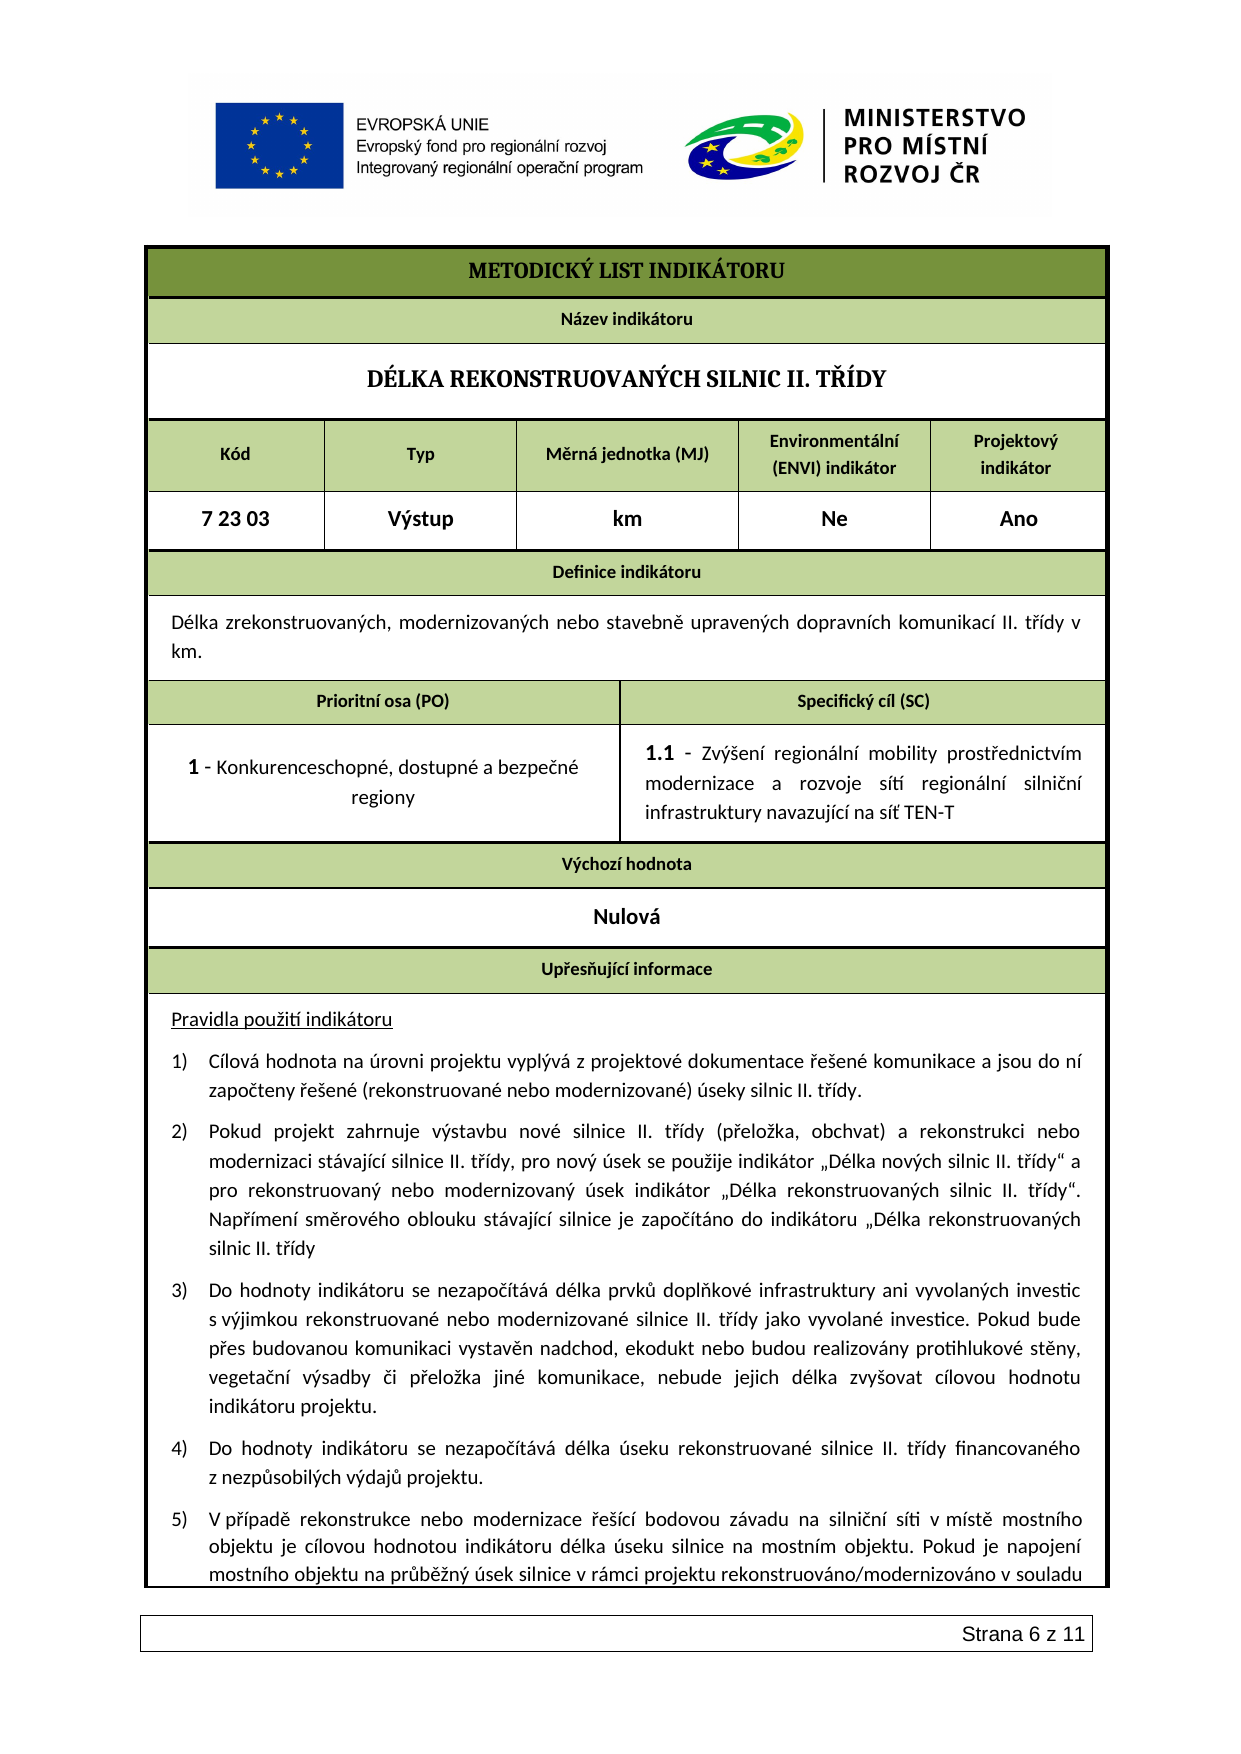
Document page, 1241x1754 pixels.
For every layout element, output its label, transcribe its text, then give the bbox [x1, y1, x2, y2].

table_cell Kód [148, 419, 324, 491]
table_cell 7 23 03 [148, 492, 324, 549]
table_cell Projektový indikátor [931, 421, 1105, 491]
table_cell Délka zrekonstruovaných, modernizovaných nebo stavebně upravených dopravních komunikací II. třídy v km. [148, 596, 1105, 680]
table_cell Typ [325, 421, 516, 491]
table_cell Výchozí hodnota [148, 842, 1105, 887]
table_cell Nulová [148, 888, 1105, 946]
table_header METODICKÝ LIST INDIKÁTORU [148, 249, 1105, 296]
table_cell Specifický cíl (SC) [621, 681, 1105, 724]
table_cell Environmentální (ENVI) indikátor [739, 421, 930, 491]
table_cell Definice indikátoru [148, 550, 1105, 595]
table_cell Název indikátoru [148, 297, 1105, 343]
table_cell Výstup [325, 492, 516, 549]
table_cell Měrná jednotka (MJ) [517, 421, 738, 491]
table_cell Délka rekonstruovaných silnic II. Třídy [148, 344, 1105, 418]
table_cell Ne [739, 492, 930, 549]
table_cell 1.1 - Zvýšení regionální mobility prostřednictvím modernizace a rozvoje sítí regionální silniční infrastruktury navazující na síť TEN-T [621, 725, 1105, 841]
table_cell 1 - Konkurenceschopné, dostupné a bezpečné regiony [148, 725, 619, 841]
table_cell km [517, 492, 738, 549]
table_cell Upřesňující informace [148, 947, 1105, 993]
table_cell Ano [931, 492, 1105, 549]
table_cell Prioritní osa (PO) [148, 681, 619, 724]
picture [187, 73, 1053, 217]
